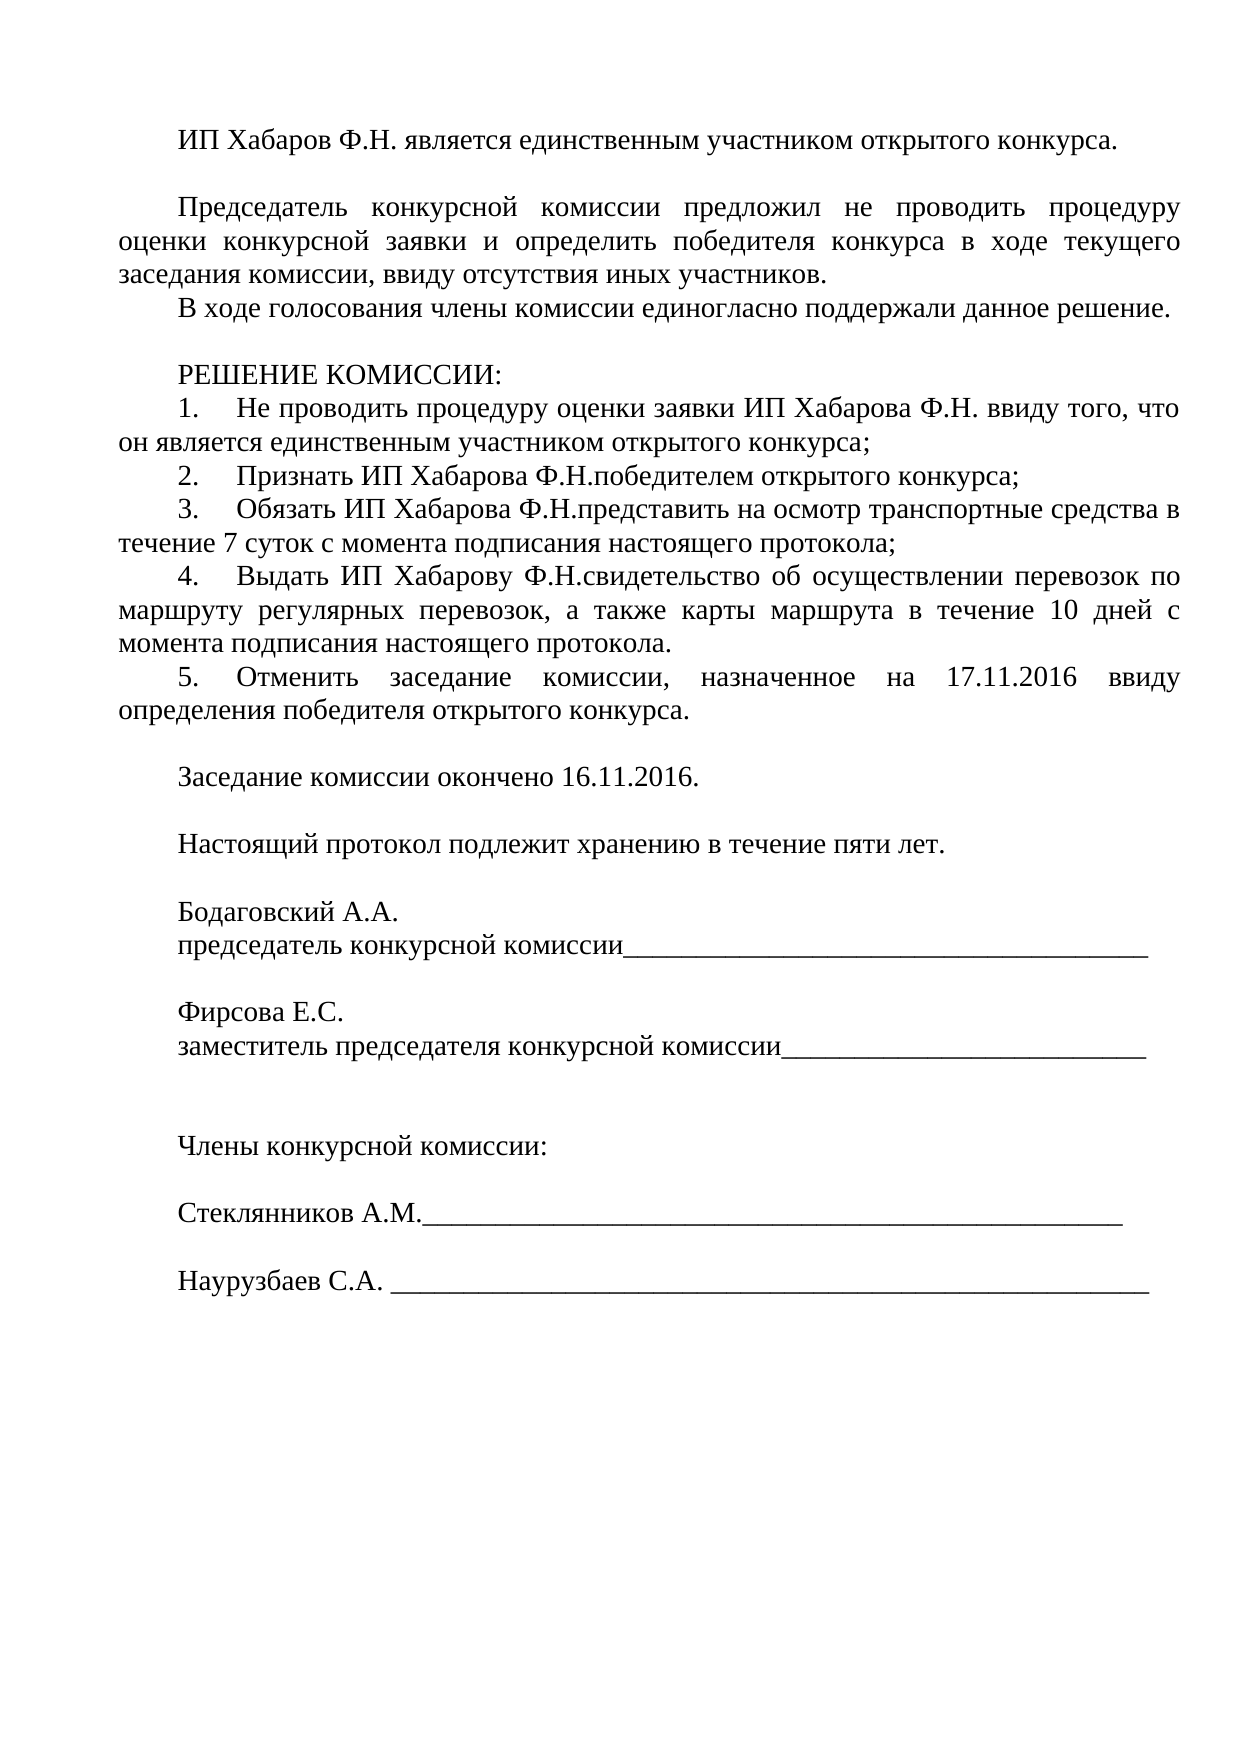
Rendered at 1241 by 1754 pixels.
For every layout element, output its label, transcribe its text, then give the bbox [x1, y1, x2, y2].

text заместитель председателя конкурсной комиссии_________________________ [118, 1028, 1181, 1061]
list Не проводить процедуру оценки заявки ИП Хабарова Ф.Н. ввиду того, что он является единственным участником открытого конкурса; [118, 391, 1181, 458]
list Признать ИП Хабарова Ф.Н.победителем открытого конкурса; [118, 458, 1181, 491]
list Обязать ИП Хабарова Ф.Н.представить на осмотр транспортные средства в течение 7 суток с момента подписания настоящего протокола; [118, 491, 1181, 558]
list Отменить заседание комиссии, назначенное на 17.11.2016 ввиду определения победителя открытого конкурса. [118, 659, 1181, 726]
text В ходе голосования члены комиссии единогласно поддержали данное решение. [118, 290, 1181, 323]
text Председатель конкурсной комиссии предложил не проводить процедуру оценки конкурсной заявки и определить победителя конкурса в ходе текущего заседания комиссии, ввиду отсутствия иных участников. [118, 189, 1181, 290]
text ИП Хабаров Ф.Н. является единственным участником открытого конкурса. [118, 122, 1181, 156]
text РЕШЕНИЕ КОМИССИИ: [118, 357, 1181, 391]
text Бодаговский А.А. [118, 894, 1181, 927]
text Заседание комиссии окончено 16.11.2016. [118, 759, 1181, 793]
text Настоящий протокол подлежит хранению в течение пяти лет. [118, 827, 1181, 860]
text председатель конкурсной комиссии____________________________________ [118, 927, 1181, 961]
text Стеклянников А.М.________________________________________________ [118, 1196, 1181, 1229]
list Выдать ИП Хабарову Ф.Н.свидетельство об осуществлении перевозок по маршруту регулярных перевозок, а также карты маршрута в течение 10 дней с момента подписания настоящего протокола. [118, 558, 1181, 659]
text Фирсова Е.С. [118, 994, 1181, 1028]
text Наурузбаев С.А. ____________________________________________________ [118, 1263, 1181, 1296]
text Члены конкурсной комиссии: [118, 1128, 1181, 1162]
